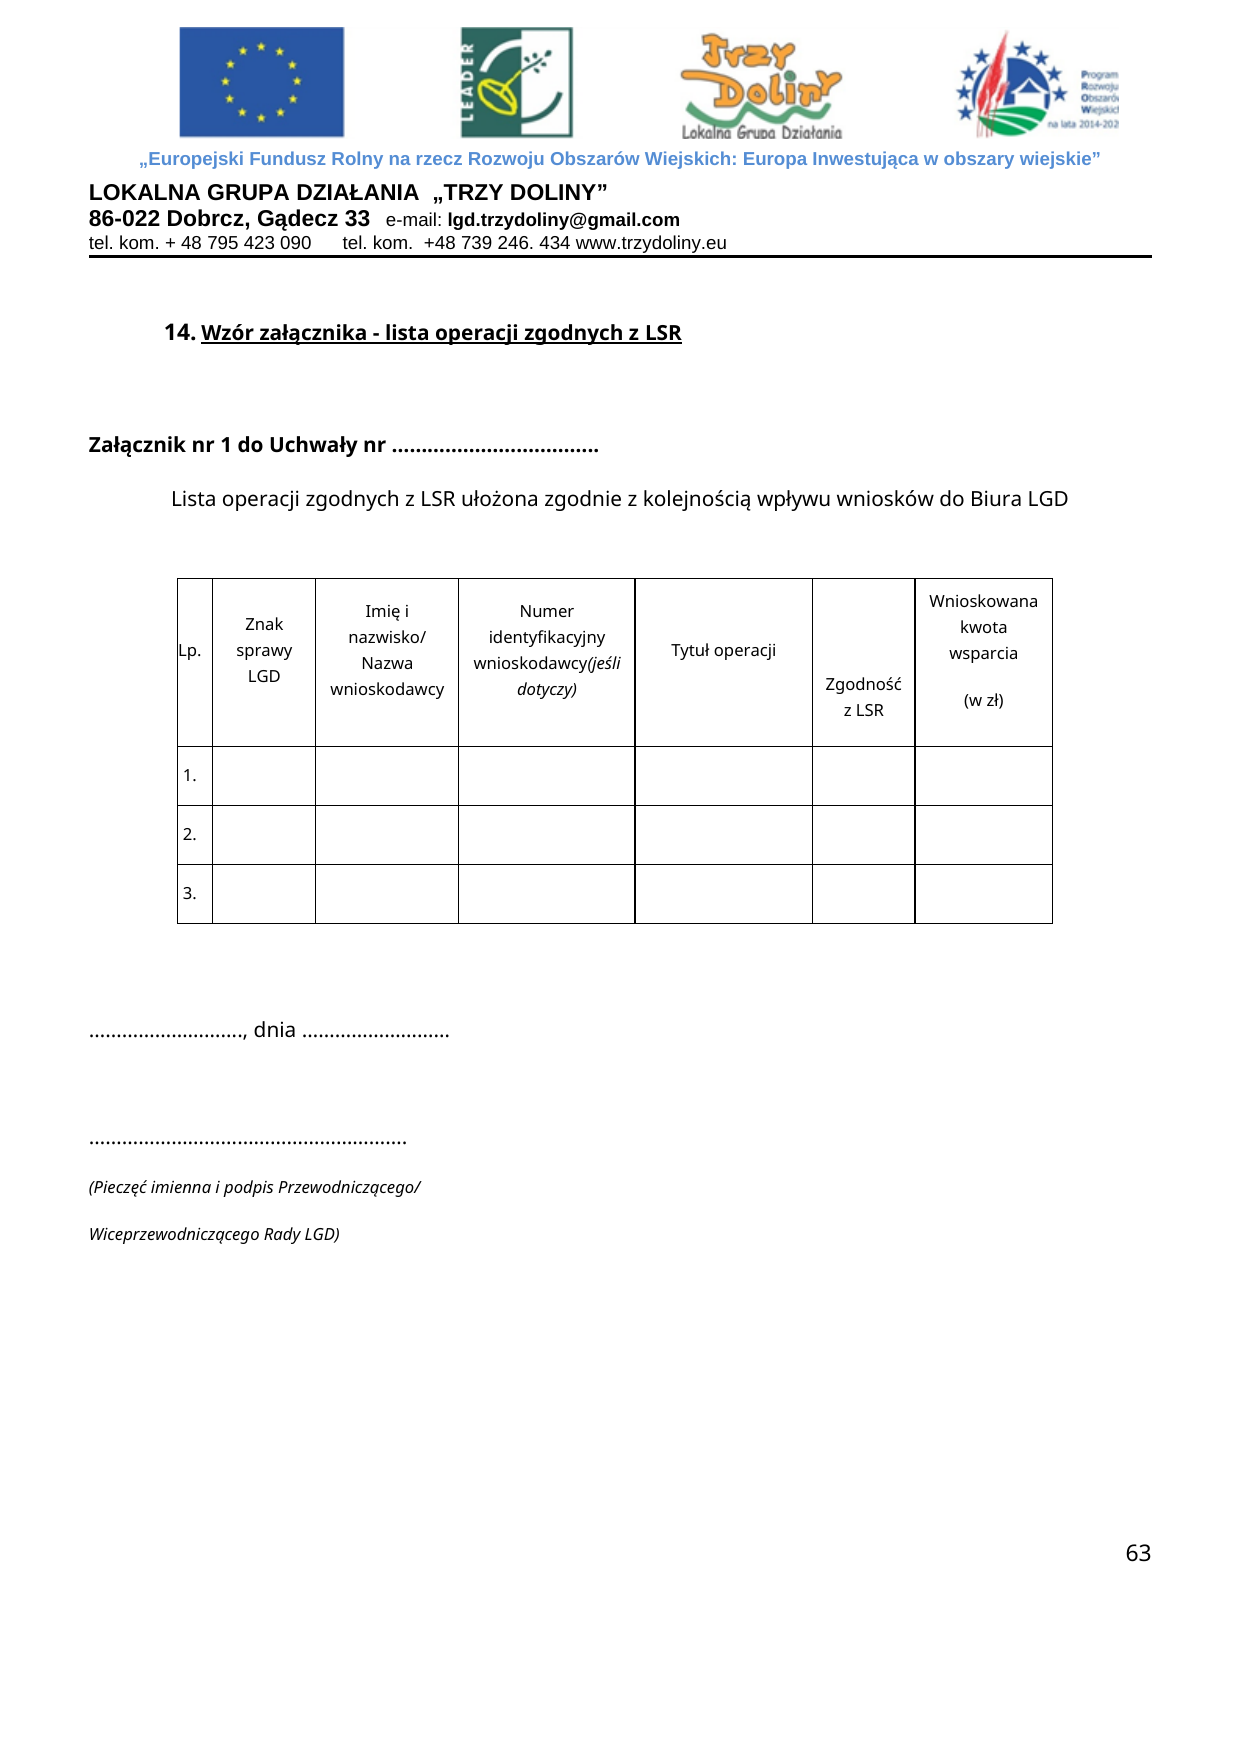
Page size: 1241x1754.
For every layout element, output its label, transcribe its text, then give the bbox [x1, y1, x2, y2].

subtitle Wzór załącznika - lista operacji zgodnych z LSR [164, 316, 1152, 347]
picture [179, 27, 1120, 139]
text (Pieczęć imienna i podpis Przewodniczącego/ [89, 1175, 1152, 1198]
text Lista operacji zgodnych z LSR ułożona zgodnie z kolejnością wpływu wniosków do Biura LGD [89, 484, 1152, 512]
text Wiceprzewodniczącego Rady LGD) [89, 1222, 1152, 1245]
text …………………………………………………. [89, 1122, 1152, 1150]
text ………………………., dnia ……………………… [89, 1015, 1152, 1043]
text Załącznik nr 1 do Uchwały nr …………………………….. [89, 430, 1152, 459]
